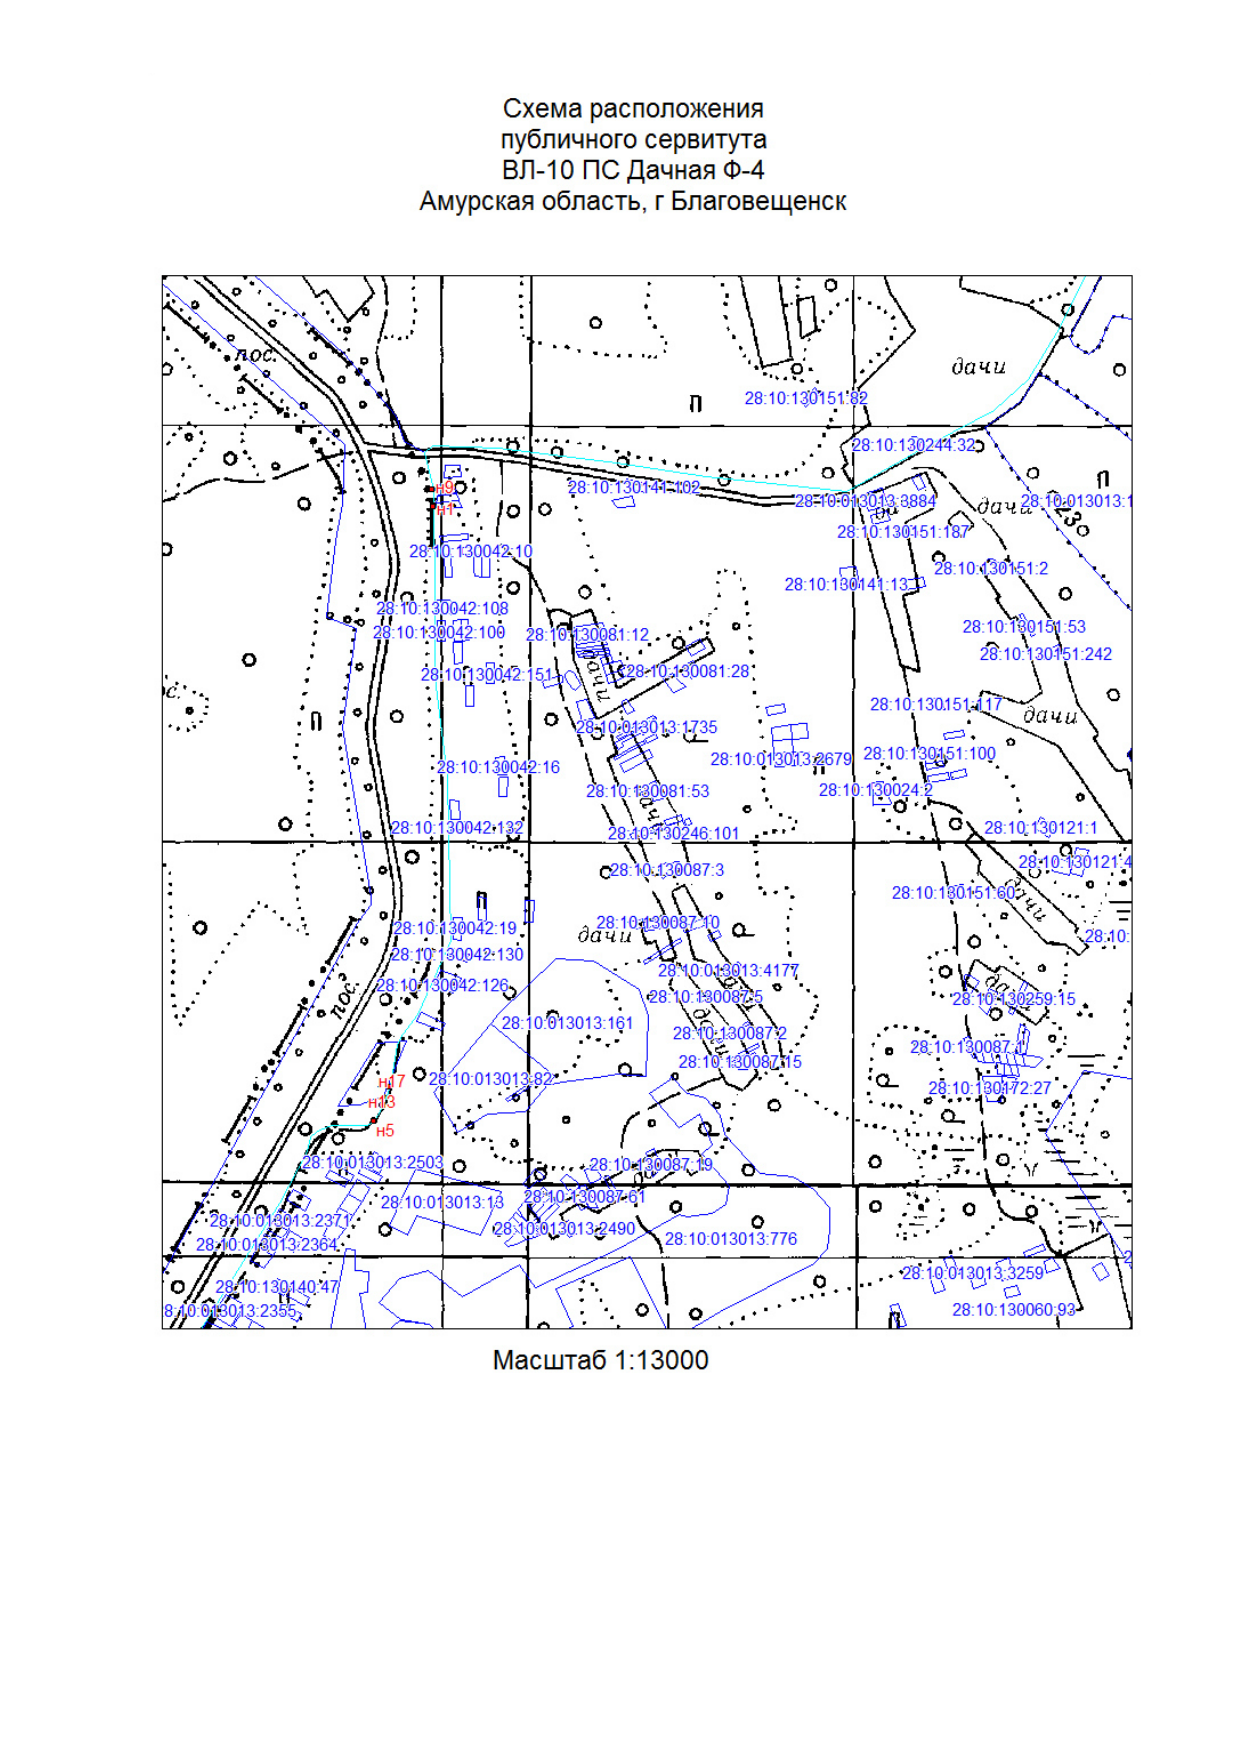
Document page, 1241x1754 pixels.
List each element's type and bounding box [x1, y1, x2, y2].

picture [147, 73, 1151, 1398]
